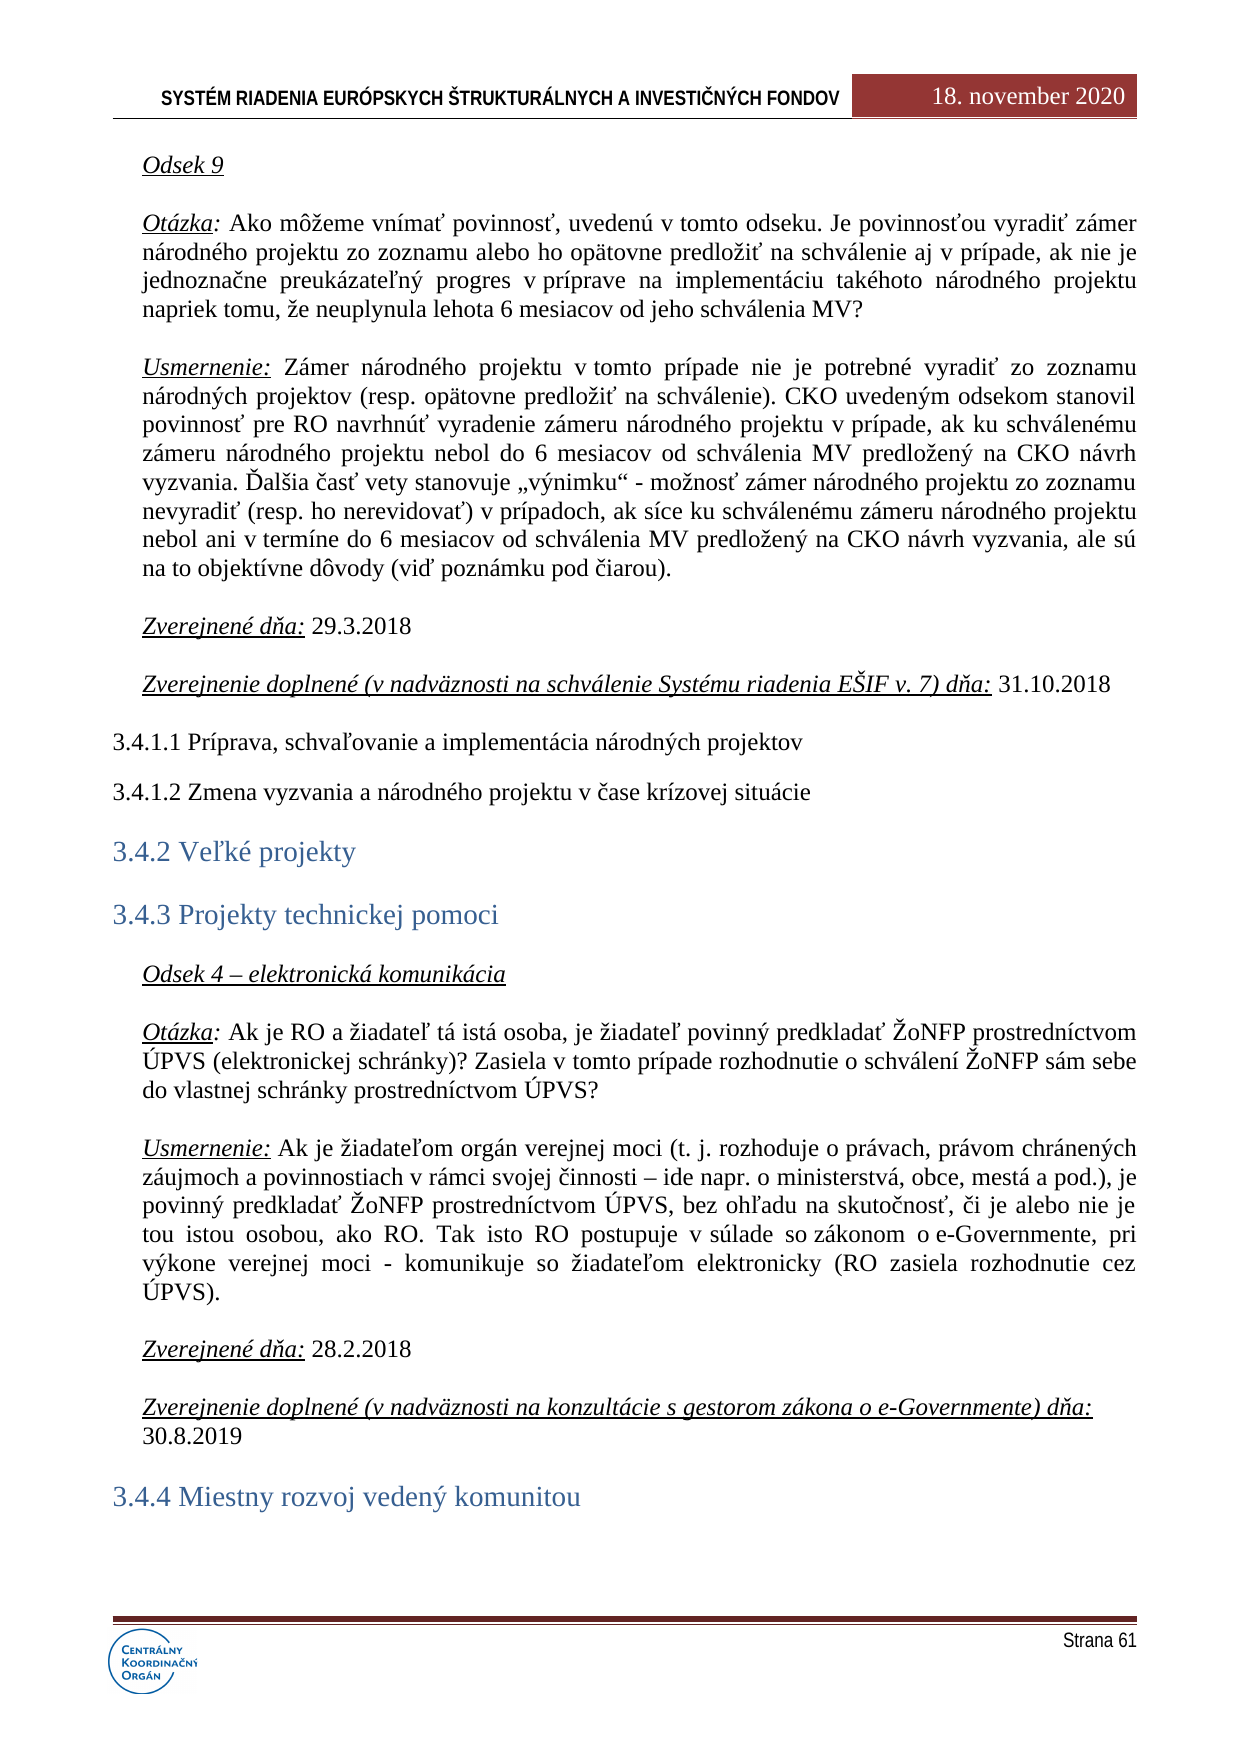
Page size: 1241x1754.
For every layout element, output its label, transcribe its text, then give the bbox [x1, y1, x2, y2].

text Odsek 4 – elektronická komunikácia [142, 959, 1137, 988]
text Otázka: Ak je RO a žiadateľ tá istá osoba, je žiadateľ povinný predkladať ŽoNFP prostredníctvom ÚPVS (elektronickej schránky)? Zasiela v tomto prípade rozhodnutie o schválení ŽoNFP sám sebe do vlastnej schránky prostredníctvom ÚPVS? [142, 1017, 1137, 1104]
text 3.4.1.1 Príprava, schvaľovanie a implementácia národných projektov [112, 727, 1137, 756]
text 3.4.1.2 Zmena vyzvania a národného projektu v čase krízovej situácie [112, 777, 1137, 805]
text Zverejnené dňa: 28.2.2018 [112, 1334, 1137, 1363]
picture [106, 1627, 198, 1693]
text Zverejnenie doplnené (v nadväznosti na schválenie Systému riadenia EŠIF v. 7) dňa: 31.10.2018 [112, 669, 1137, 698]
text Zverejnené dňa: 29.3.2018 [112, 611, 1137, 640]
text 3.4.4 Miestny rozvoj vedený komunitou [112, 1479, 1137, 1513]
text Otázka: Ako môžeme vnímať povinnosť, uvedenú v tomto odseku. Je povinnosťou vyradiť zámer národného projektu zo zoznamu alebo ho opätovne predložiť na schválenie aj v prípade, ak nie je jednoznačne preukázateľný progres v príprave na implementáciu takéhoto národného projektu napriek tomu, že neuplynula lehota 6 mesiacov od jeho schválenia MV? [142, 208, 1137, 323]
text Odsek 9 [142, 150, 1137, 179]
text Zverejnenie doplnené (v nadväznosti na konzultácie s gestorom zákona o e-Governmente) dňa: 30.8.2019 [142, 1392, 1137, 1450]
text Usmernenie: Ak je žiadateľom orgán verejnej moci (t. j. rozhoduje o právach, právom chránených záujmoch a povinnostiach v rámci svojej činnosti – ide napr. o ministerstvá, obce, mestá a pod.), je povinný predkladať ŽoNFP prostredníctvom ÚPVS, bez ohľadu na skutočnosť, či je alebo nie je tou istou osobou, ako RO. Tak isto RO postupuje v súlade so zákonom o e-Governmente, pri výkone verejnej moci - komunikuje so žiadateľom elektronicky (RO zasiela rozhodnutie cez ÚPVS). [142, 1133, 1137, 1305]
text 3.4.2 Veľké projekty [112, 834, 1137, 868]
text 3.4.3 Projekty technickej pomoci [112, 897, 1137, 930]
text Usmernenie: Zámer národného projektu v tomto prípade nie je potrebné vyradiť zo zoznamu národných projektov (resp. opätovne predložiť na schválenie). CKO uvedeným odsekom stanovil povinnosť pre RO navrhnúť vyradenie zámeru národného projektu v prípade, ak ku schválenému zámeru národného projektu nebol do 6 mesiacov od schválenia MV predložený na CKO návrh vyzvania. Ďalšia časť vety stanovuje „výnimku“ - možnosť zámer národného projektu zo zoznamu nevyradiť (resp. ho nerevidovať) v prípadoch, ak síce ku schválenému zámeru národného projektu nebol ani v termíne do 6 mesiacov od schválenia MV predložený na CKO návrh vyzvania, ale sú na to objektívne dôvody (viď poznámku pod čiarou). [142, 352, 1137, 582]
